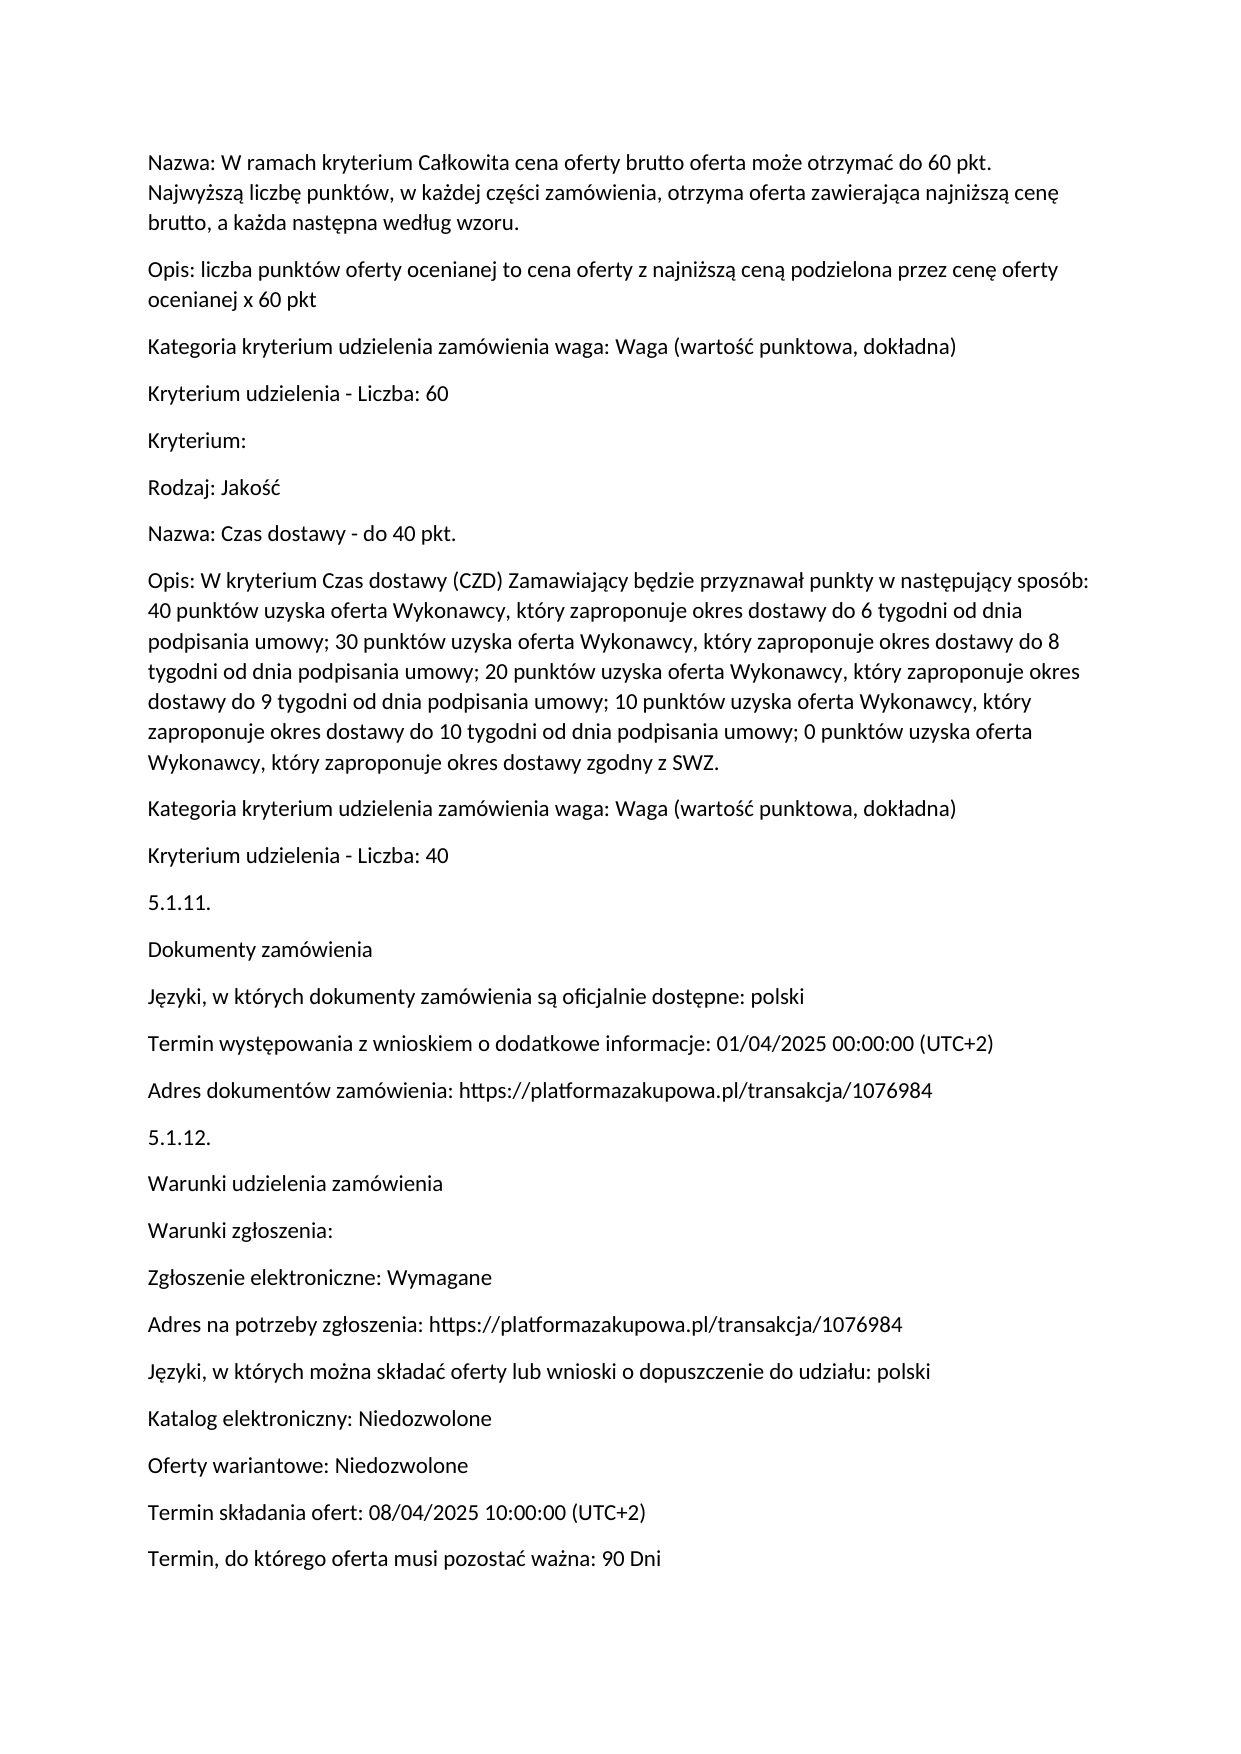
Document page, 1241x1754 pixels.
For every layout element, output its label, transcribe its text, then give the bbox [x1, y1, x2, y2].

text Nazwa: Czas dostawy - do 40 pkt. [148, 519, 1093, 547]
text 5.1.12. [148, 1123, 1093, 1151]
text Adres dokumentów zamówienia: https://platformazakupowa.pl/transakcja/1076984 [148, 1076, 1093, 1104]
text Oferty wariantowe: Niedozwolone [148, 1451, 1093, 1479]
text Kategoria kryterium udzielenia zamówienia waga: Waga (wartość punktowa, dokładna) [148, 332, 1093, 360]
text Kategoria kryterium udzielenia zamówienia waga: Waga (wartość punktowa, dokładna) [148, 794, 1093, 822]
text Termin składania ofert: 08/04/2025 10:00:00 (UTC+2) [148, 1498, 1093, 1526]
text Języki, w których dokumenty zamówienia są oficjalnie dostępne: polski [148, 982, 1093, 1010]
text Języki, w których można składać oferty lub wnioski o dopuszczenie do udziału: polski [148, 1357, 1093, 1385]
text Adres na potrzeby zgłoszenia: https://platformazakupowa.pl/transakcja/1076984 [148, 1310, 1093, 1338]
text Rodzaj: Jakość [148, 473, 1093, 501]
text Opis: liczba punktów oferty ocenianej to cena oferty z najniższą ceną podzielona przez cenę oferty ocenianej x 60 pkt [148, 255, 1093, 313]
text Nazwa: W ramach kryterium Całkowita cena oferty brutto oferta może otrzymać do 60 pkt. Najwyższą liczbę punktów, w każdej części zamówienia, otrzyma oferta zawierająca najniższą cenę brutto, a każda następna według wzoru. [148, 148, 1093, 236]
text Termin, do którego oferta musi pozostać ważna: 90 Dni [148, 1544, 1093, 1572]
text Kryterium: [148, 426, 1093, 454]
text Warunki zgłoszenia: [148, 1216, 1093, 1244]
text Dokumenty zamówienia [148, 935, 1093, 963]
text Katalog elektroniczny: Niedozwolone [148, 1404, 1093, 1432]
text Warunki udzielenia zamówienia [148, 1169, 1093, 1197]
text 5.1.11. [148, 888, 1093, 916]
text Termin występowania z wnioskiem o dodatkowe informacje: 01/04/2025 00:00:00 (UTC+2) [148, 1029, 1093, 1057]
text Kryterium udzielenia - Liczba: 40 [148, 841, 1093, 869]
text Opis: W kryterium Czas dostawy (CZD) Zamawiający będzie przyznawał punkty w następujący sposób: 40 punktów uzyska oferta Wykonawcy, który zaproponuje okres dostawy do 6 tygodni od dnia podpisania umowy; 30 punktów uzyska oferta Wykonawcy, który zaproponuje okres dostawy do 8 tygodni od dnia podpisania umowy; 20 punktów uzyska oferta Wykonawcy, który zaproponuje okres dostawy do 9 tygodni od dnia podpisania umowy; 10 punktów uzyska oferta Wykonawcy, który zaproponuje okres dostawy do 10 tygodni od dnia podpisania umowy; 0 punktów uzyska oferta Wykonawcy, który zaproponuje okres dostawy zgodny z SWZ. [148, 566, 1093, 776]
text Zgłoszenie elektroniczne: Wymagane [148, 1263, 1093, 1291]
text Kryterium udzielenia - Liczba: 60 [148, 379, 1093, 407]
